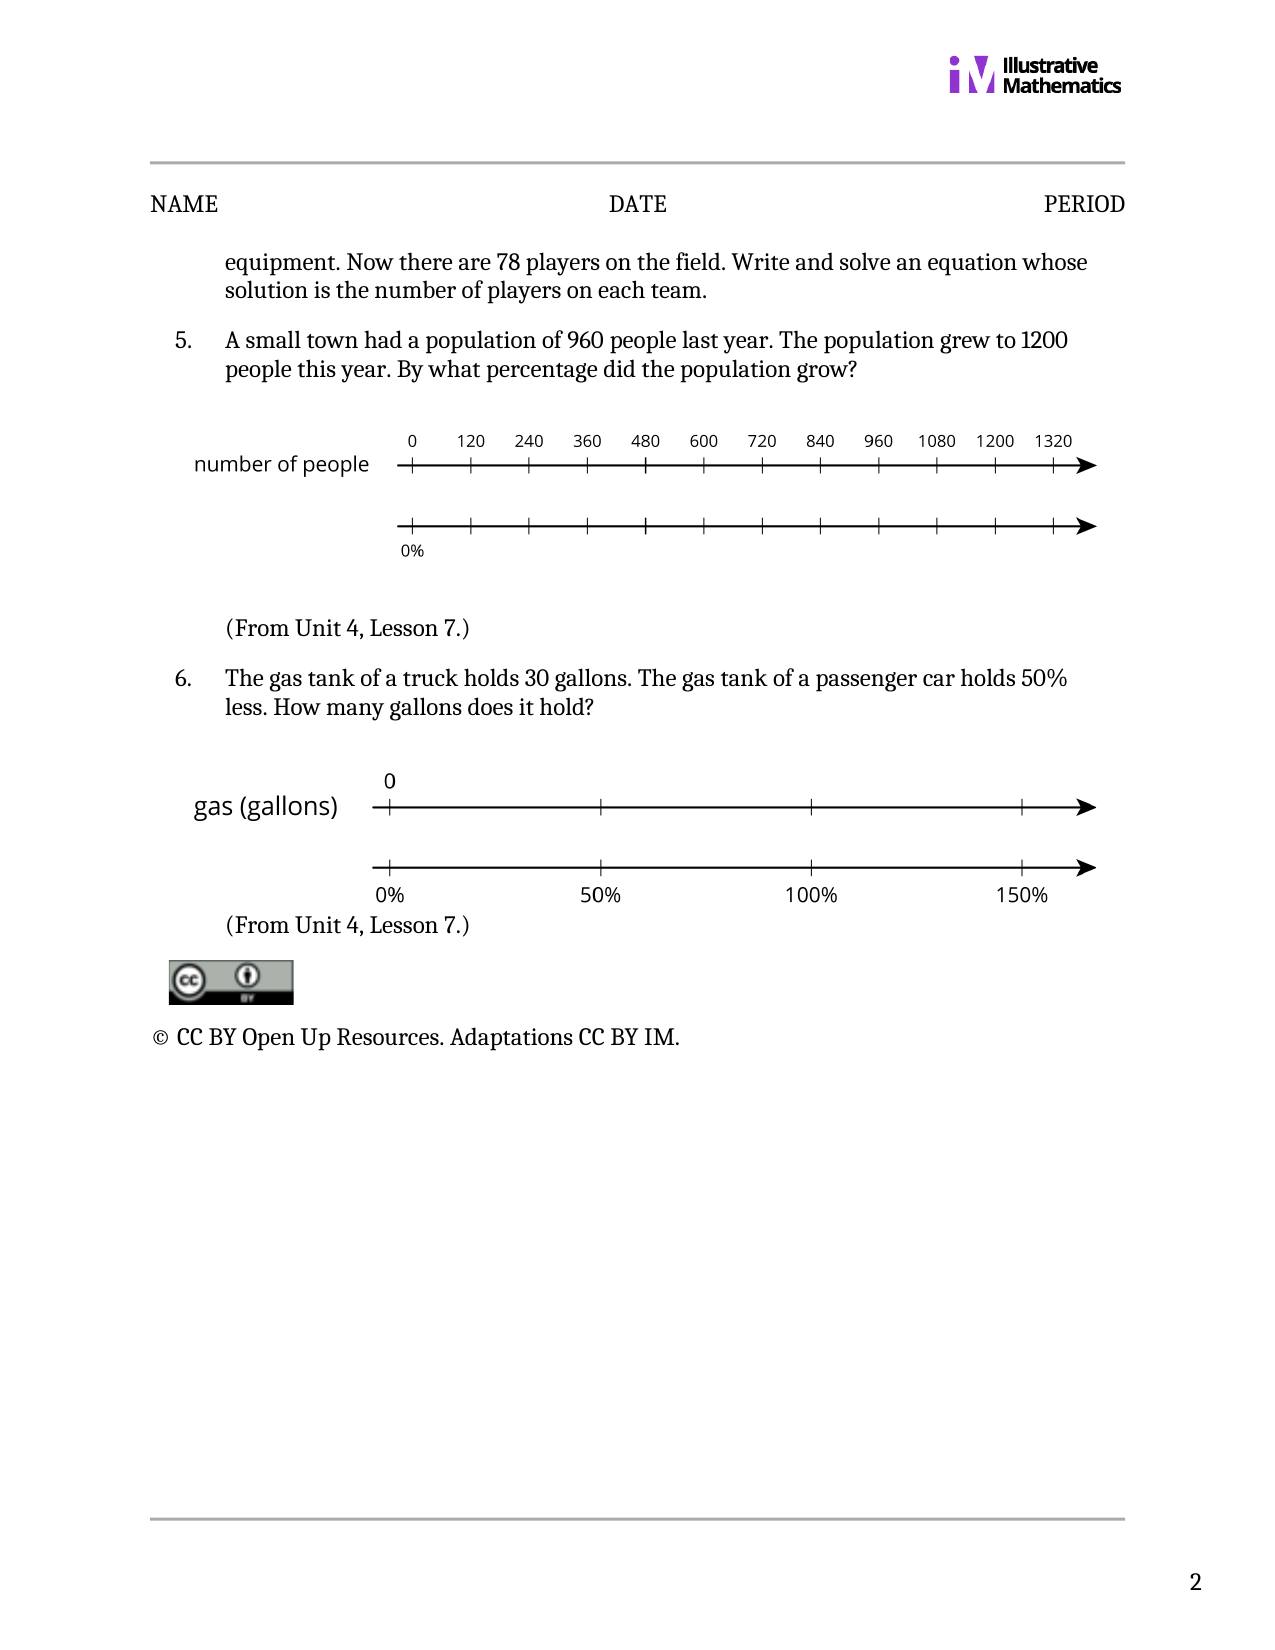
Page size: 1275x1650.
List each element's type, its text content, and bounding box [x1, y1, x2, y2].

picture [949, 55, 1121, 93]
list (From Unit 4, Lesson 7.) [175, 614, 1125, 643]
picture [193, 770, 1097, 908]
picture [168, 960, 294, 1005]
list A small town had a population of 960 people last year. The population grew to 1200 people this year. By what percentage did the population grow? [175, 326, 1125, 383]
text © CC BY Open Up Resources. Adaptations CC BY IM. [150, 1023, 1125, 1052]
list (From Unit 4, Lesson 7.) [175, 911, 1125, 940]
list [175, 247, 1125, 305]
list The gas tank of a truck holds 30 gallons. The gas tank of a passenger car holds 50% less. How many gallons does it hold? [175, 664, 1125, 721]
picture [193, 432, 1097, 561]
